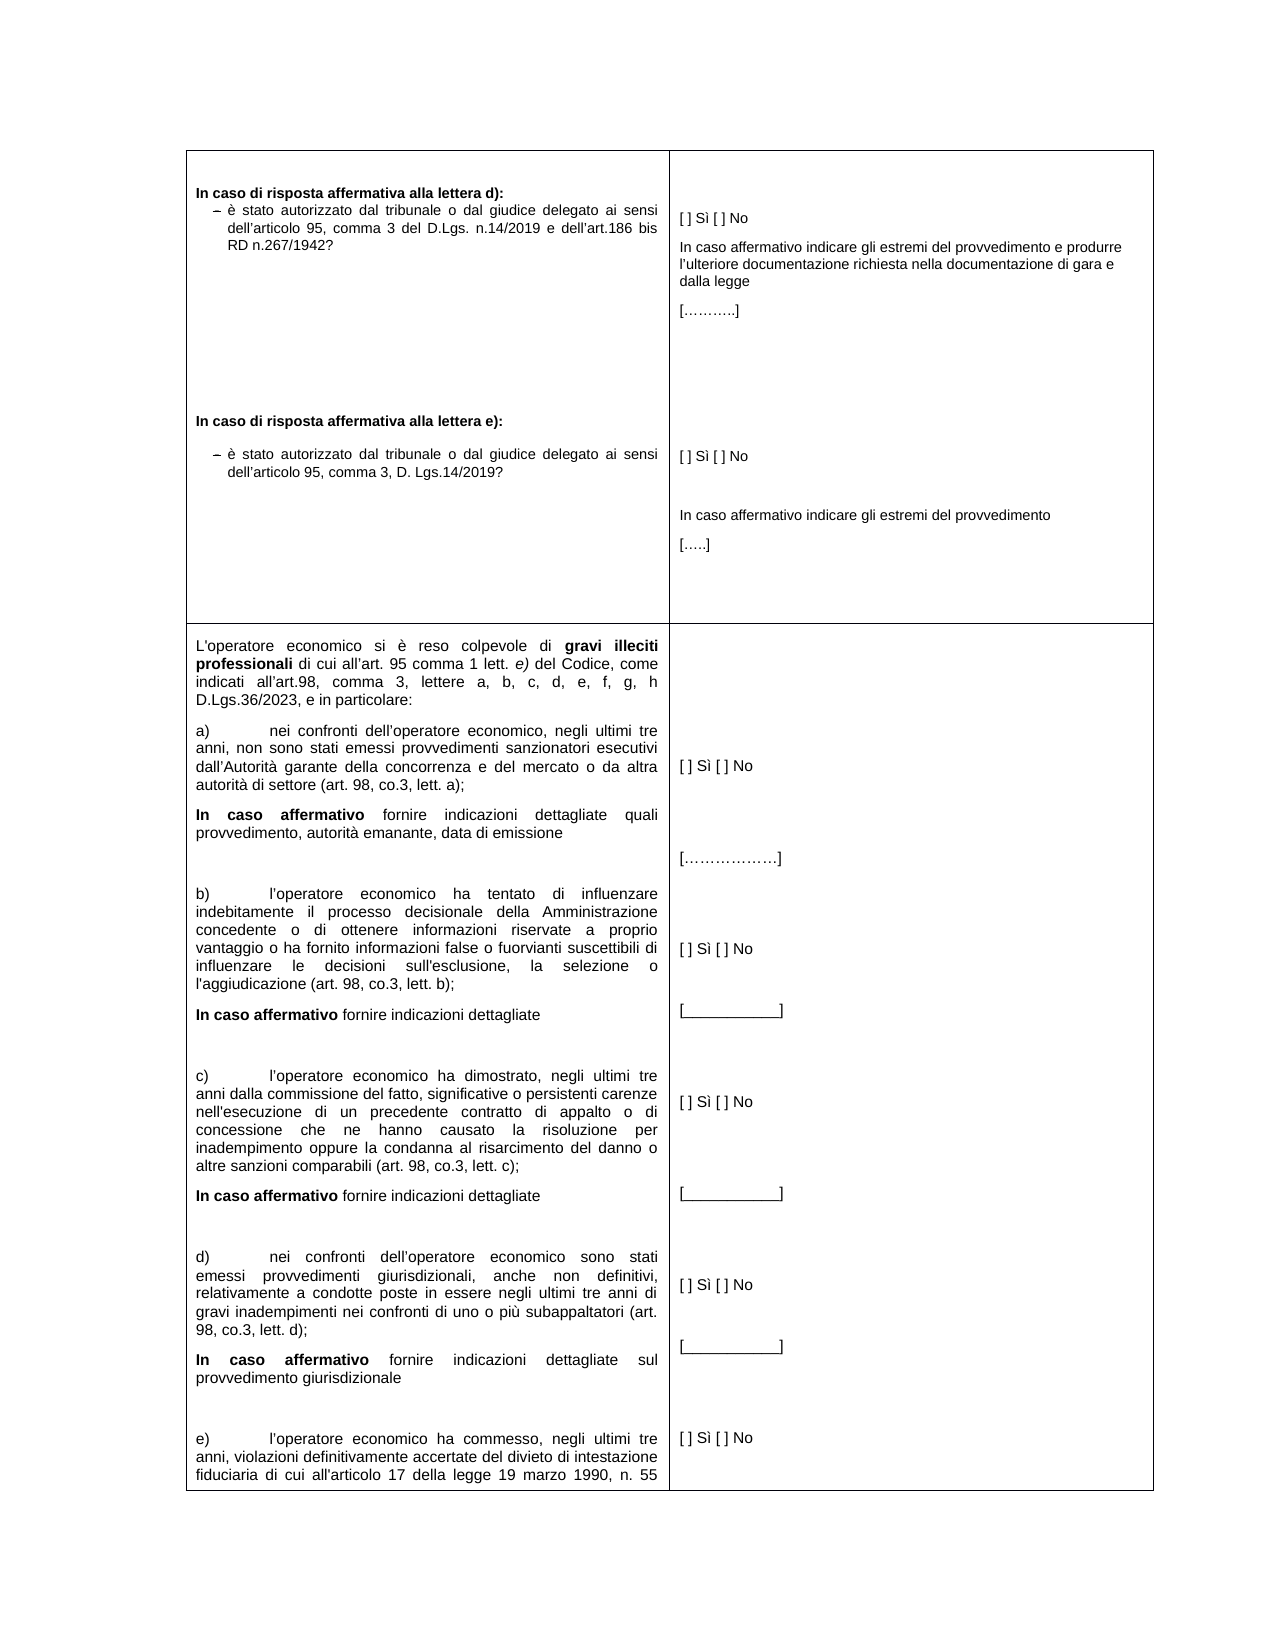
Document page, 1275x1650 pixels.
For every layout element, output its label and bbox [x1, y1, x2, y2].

table_cell [670, 151, 1153, 623]
table_cell [670, 624, 1153, 1489]
table_cell [187, 151, 669, 623]
table_cell [187, 624, 669, 1489]
